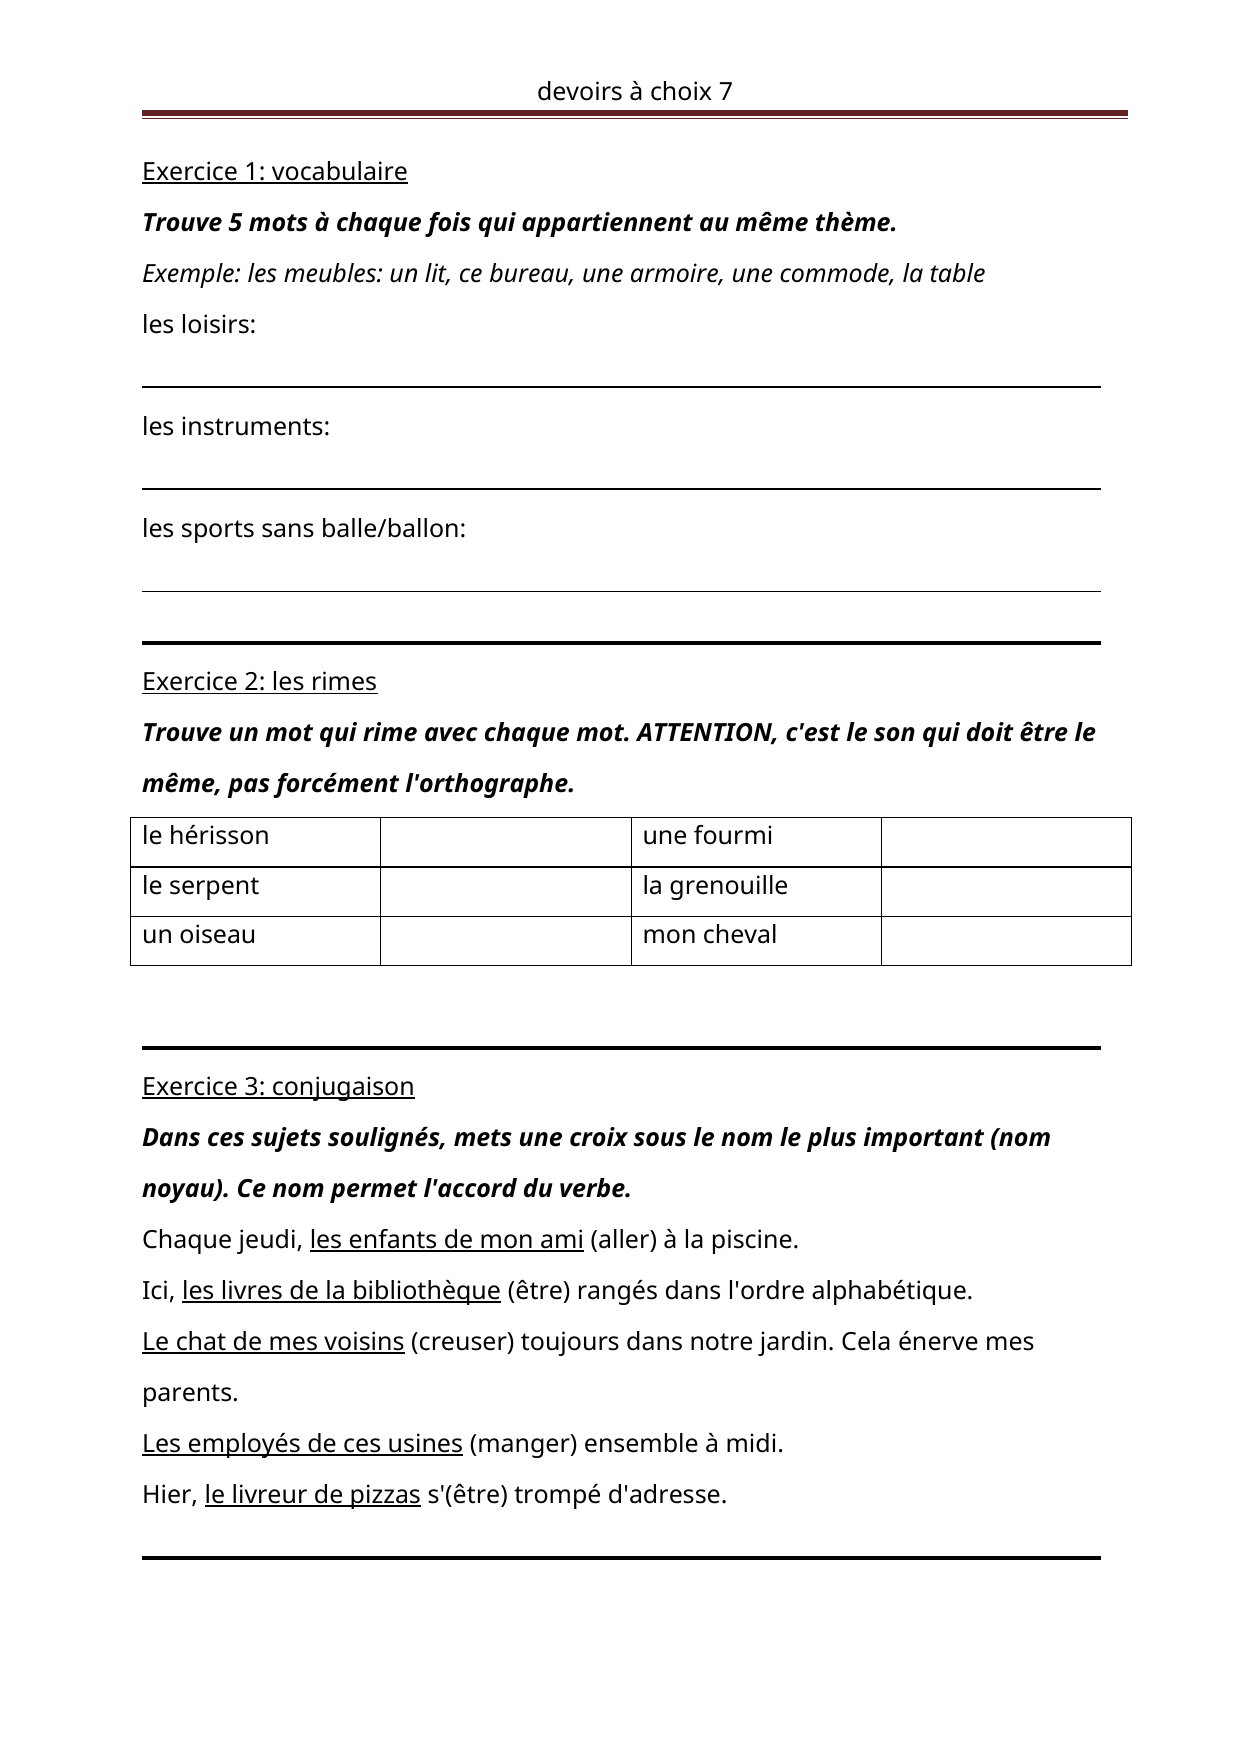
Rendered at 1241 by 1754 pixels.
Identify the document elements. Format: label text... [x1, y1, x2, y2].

text les instruments: [142, 409, 1128, 443]
table_cell la grenouille [632, 868, 881, 916]
text Les employés de ces usines (manger) ensemble à midi. [142, 1426, 1128, 1459]
text Trouve 5 mots à chaque fois qui appartiennent au même thème. [142, 204, 1128, 238]
table_cell un oiseau [131, 917, 380, 965]
text Exercice 1: vocabulaire [142, 153, 1128, 187]
table_cell le serpent [131, 868, 380, 916]
text Dans ces sujets soulignés, mets une croix sous le nom le plus important (nom noyau). Ce nom permet l'accord du verbe. [142, 1119, 1128, 1204]
text Hier, le livreur de pizzas s'(être) trompé d'adresse. [142, 1477, 1128, 1511]
text Ici, les livres de la bibliothèque (être) rangés dans l'ordre alphabétique. [142, 1272, 1128, 1306]
table_cell [882, 868, 1131, 916]
table_header une fourmi [632, 818, 881, 866]
text Exemple: les meubles: un lit, ce bureau, une armoire, une commode, la table [142, 256, 1128, 289]
text Exercice 2: les rimes [142, 664, 1128, 698]
table_header le hérisson [131, 818, 380, 866]
table_header [381, 818, 631, 866]
text Exercice 3: conjugaison [142, 1068, 1128, 1102]
text Trouve un mot qui rime avec chaque mot. ATTENTION, c'est le son qui doit être le même, pas forcément l'orthographe. [142, 715, 1128, 800]
table_cell [381, 917, 631, 965]
text Le chat de mes voisins (creuser) toujours dans notre jardin. Cela énerve mes parents. [142, 1323, 1128, 1408]
text les sports sans balle/ballon: [142, 511, 1128, 545]
text les loisirs: [142, 307, 1128, 341]
table_cell mon cheval [632, 917, 881, 965]
text Chaque jeudi, les enfants de mon ami (aller) à la piscine. [142, 1221, 1128, 1255]
table_header [882, 818, 1131, 866]
table_cell [381, 868, 631, 916]
table_cell [882, 917, 1131, 965]
